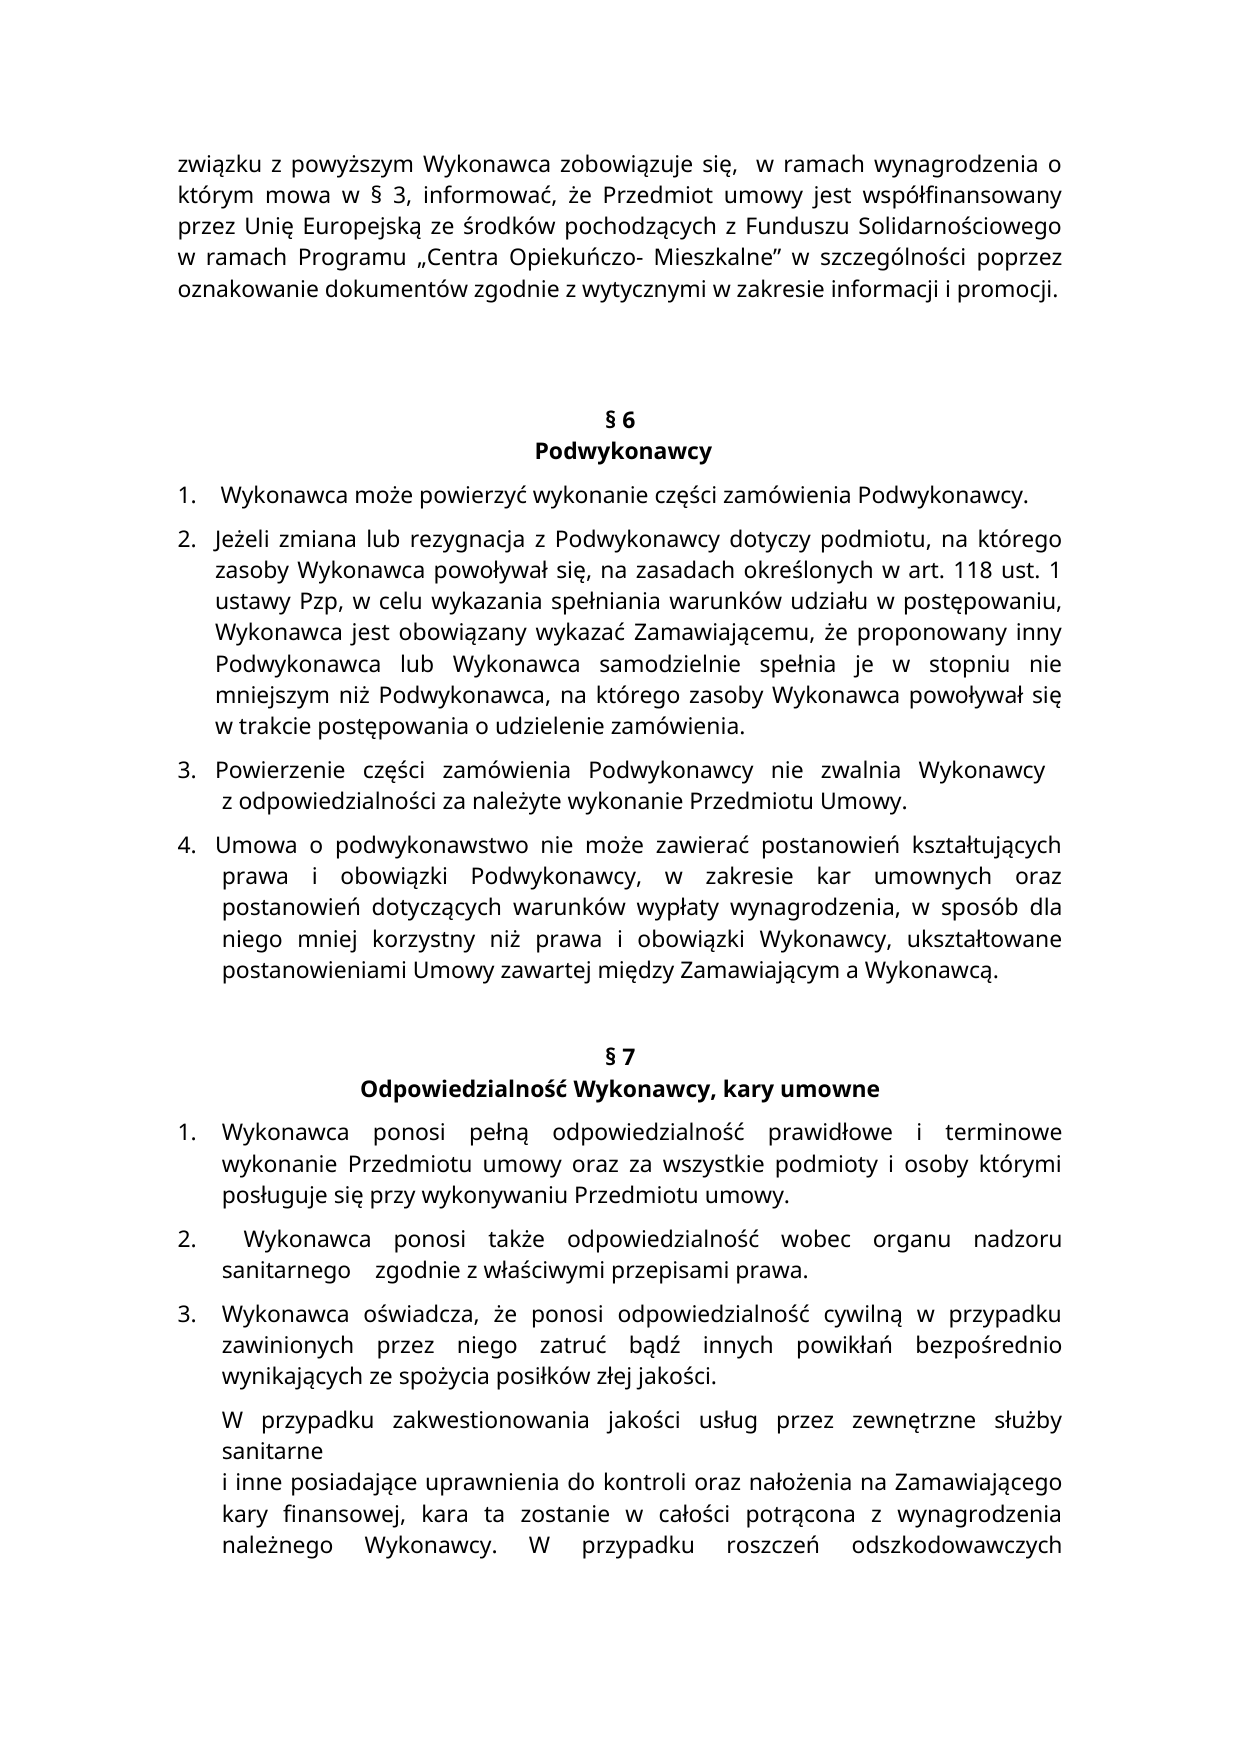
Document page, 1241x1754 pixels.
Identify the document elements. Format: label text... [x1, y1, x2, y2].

list Wykonawca ponosi także odpowiedzialność wobec organu nadzoru sanitarnego zgodnie z właściwymi przepisami prawa. [177, 1223, 1063, 1285]
list Jeżeli zmiana lub rezygnacja z Podwykonawcy dotyczy podmiotu, na którego zasoby Wykonawca powoływał się, na zasadach określonych w art. 118 ust. 1 ustawy Pzp, w celu wykazania spełniania warunków udziału w postępowaniu, Wykonawca jest obowiązany wykazać Zamawiającemu, że proponowany inny Podwykonawca lub Wykonawca samodzielnie spełnia je w stopniu nie mniejszym niż Podwykonawca, na którego zasoby Wykonawca powoływał się w trakcie postępowania o udzielenie zamówienia. [177, 523, 1063, 741]
list Wykonawca ponosi pełną odpowiedzialność prawidłowe i terminowe wykonanie Przedmiotu umowy oraz za wszystkie podmioty i osoby którymi posługuje się przy wykonywaniu Przedmiotu umowy. [177, 1116, 1063, 1210]
text Odpowiedzialność Wykonawcy, kary umowne [177, 1073, 1063, 1104]
text § 7 [177, 1041, 1063, 1073]
list Wykonawca oświadcza, że ponosi odpowiedzialność cywilną w przypadku zawinionych przez niego zatruć bądź innych powikłań bezpośrednio wynikających ze spożycia posiłków złej jakości. [177, 1298, 1063, 1391]
list Umowa o podwykonawstwo nie może zawierać postanowień kształtujących prawa i obowiązki Podwykonawcy, w zakresie kar umownych oraz postanowień dotyczących warunków wypłaty wynagrodzenia, w sposób dla niego mniej korzystny niż prawa i obowiązki Wykonawcy, ukształtowane postanowieniami Umowy zawartej między Zamawiającym a Wykonawcą. [177, 829, 1063, 985]
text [222, 1404, 1063, 1560]
text 1. Wykonawca może powierzyć wykonanie części zamówienia Podwykonawcy. [177, 479, 1063, 510]
text § 6 [177, 404, 1063, 435]
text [177, 148, 1063, 304]
list Powierzenie części zamówienia Podwykonawcy nie zwalnia Wykonawcy z odpowiedzialności za należyte wykonanie Przedmiotu Umowy. [177, 754, 1063, 816]
text Podwykonawcy [177, 435, 1063, 466]
